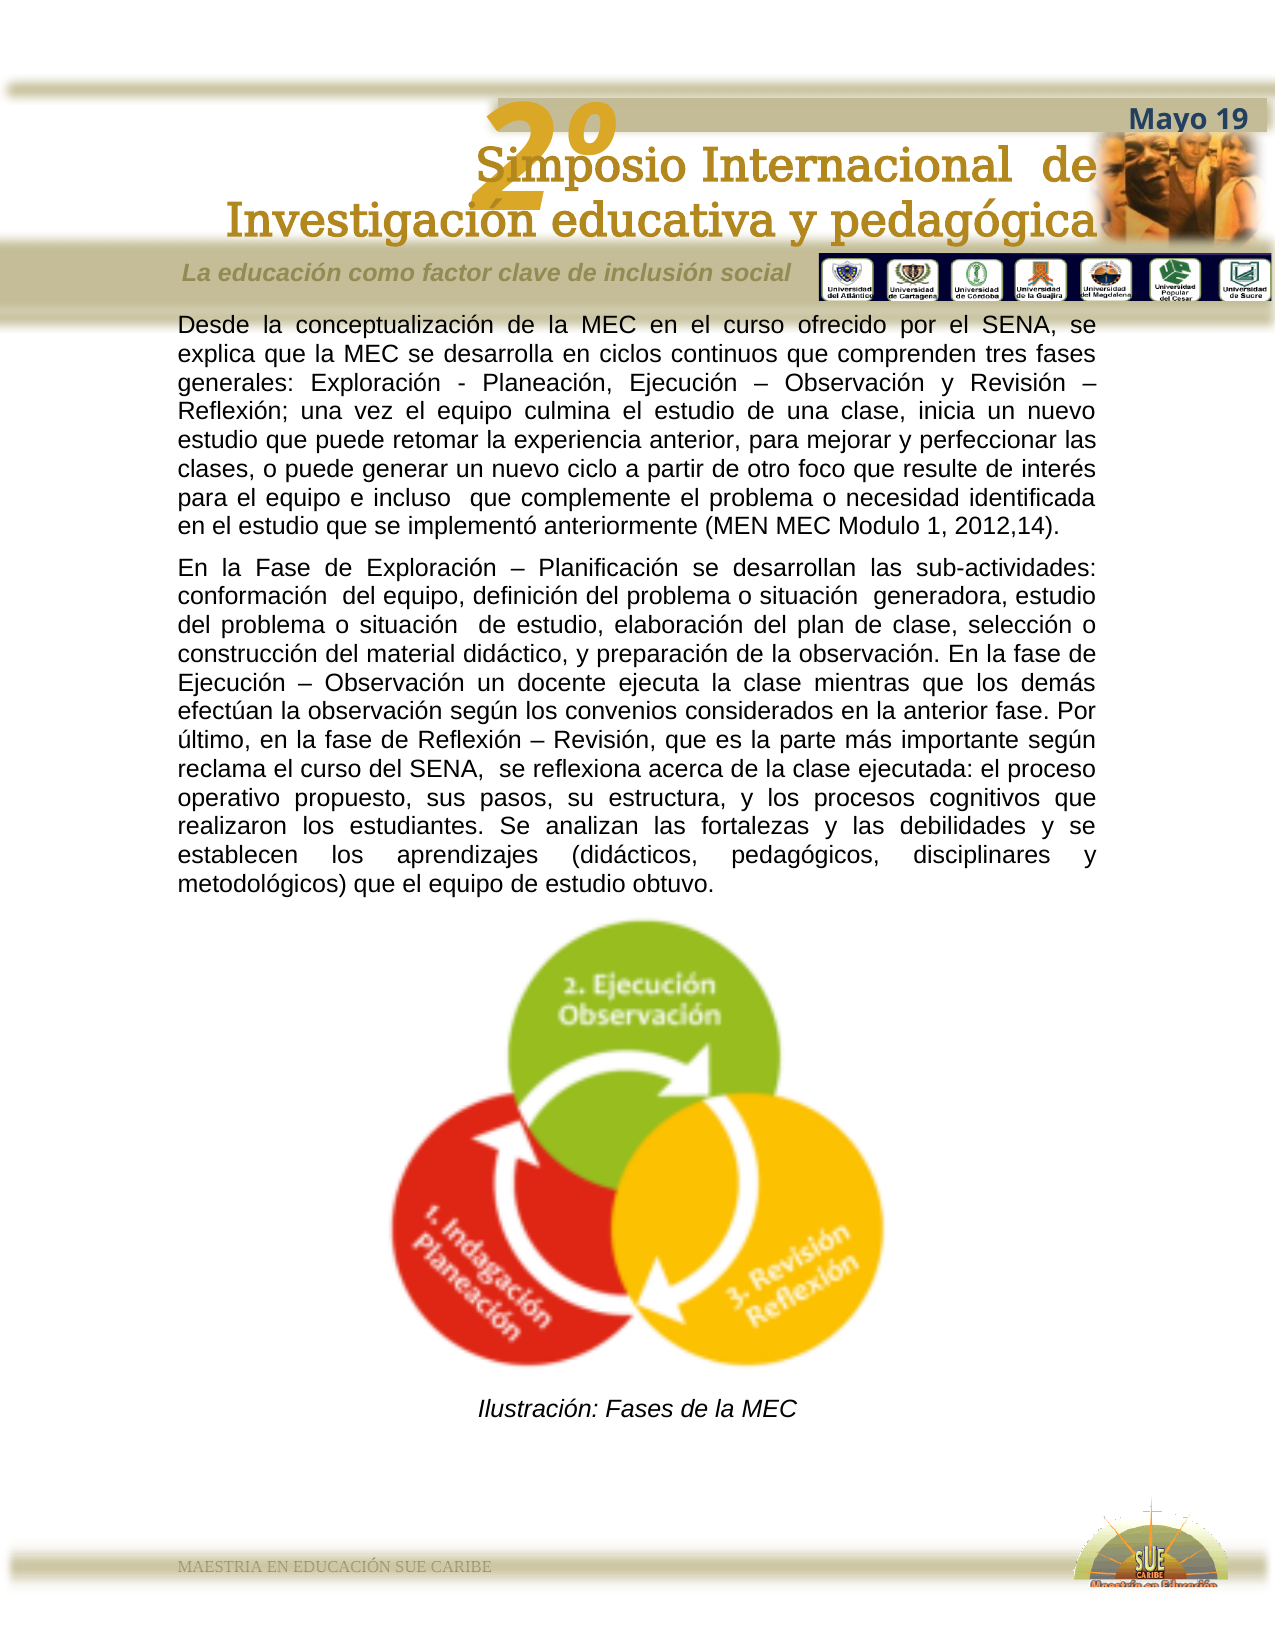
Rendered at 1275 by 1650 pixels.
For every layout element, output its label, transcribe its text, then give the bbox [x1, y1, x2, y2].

picture [0, 1495, 1271, 1596]
picture [378, 910, 897, 1382]
picture [1114, 143, 1239, 233]
text Desde la conceptualización de la MEC en el curso ofrecido por el SENA, se explica que la MEC se desarrolla en ciclos continuos que comprenden tres fases generales: Exploración - Planeación, Ejecución – Observación y Revisión – Reflexión; una vez el equipo culmina el estudio de una clase, inicia un nuevo estudio que puede retomar la experiencia anterior, para mejorar y perfeccionar las clases, o puede generar un nuevo ciclo a partir de otro foco que resulte de interés para el equipo e incluso que complemente el problema o necesidad identificada en el estudio que se implementó anteriormente (MEN MEC Modulo 1, 2012,14). [177, 310, 1098, 540]
text En la Fase de Exploración – Planificación se desarrollan las sub-actividades: conformación del equipo, definición del problema o situación generadora, estudio del problema o situación de estudio, elaboración del plan de clase, selección o construcción del material didáctico, y preparación de la observación. En la fase de Ejecución – Observación un docente ejecuta la clase mientras que los demás efectúan la observación según los convenios considerados en la anterior fase. Por último, en la fase de Reflexión – Revisión, que es la parte más importante según reclama el curso del SENA, se reflexiona acerca de la clase ejecutada: el proceso operativo propuesto, sus pasos, su estructura, y los procesos cognitivos que realizaron los estudiantes. Se analizan las fortalezas y las debilidades y se establecen los aprendizajes (didácticos, pedagógicos, disciplinares y metodológicos) que el equipo de estudio obtuvo. [177, 553, 1098, 898]
picture [818, 253, 1271, 301]
text Ilustración: Fases de la MEC [177, 1394, 1098, 1423]
